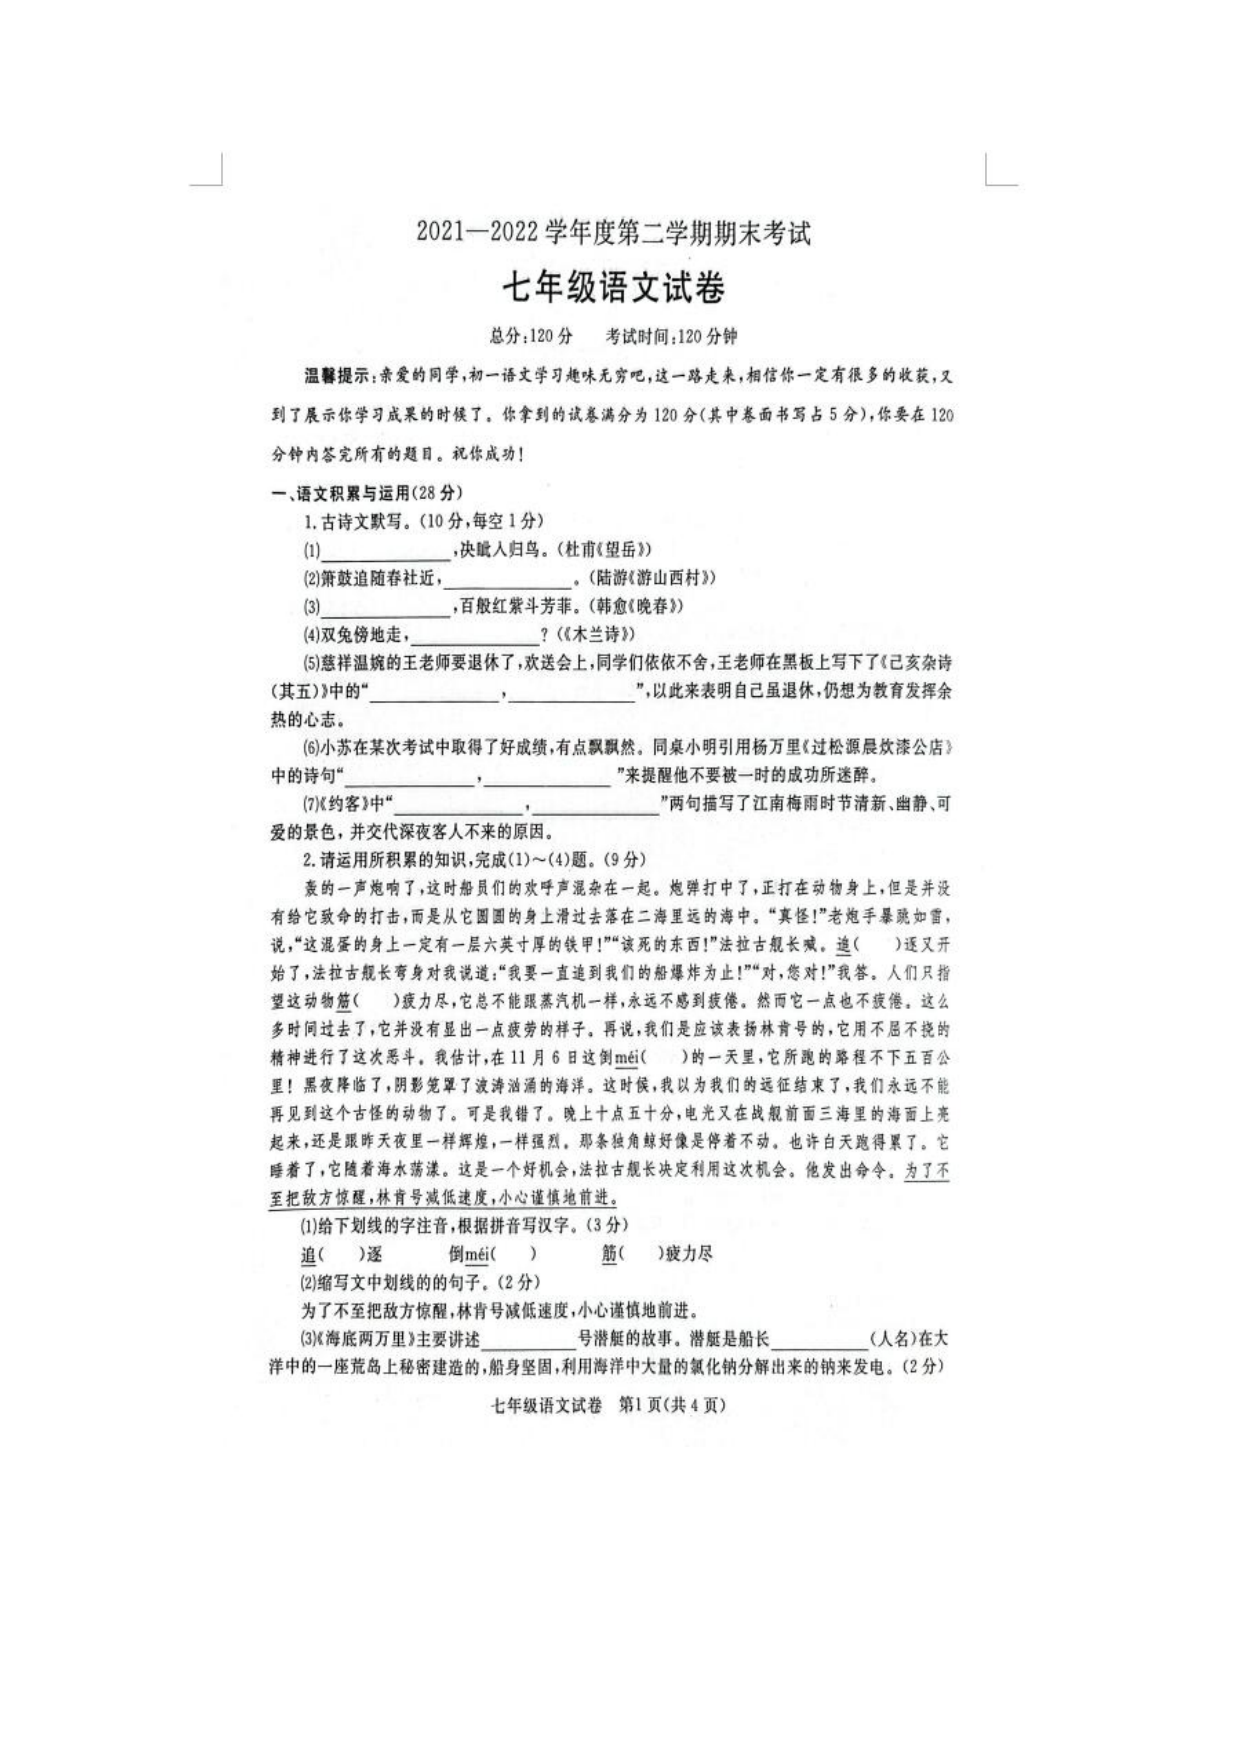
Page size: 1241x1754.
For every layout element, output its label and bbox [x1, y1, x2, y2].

picture [187, 150, 1053, 1447]
